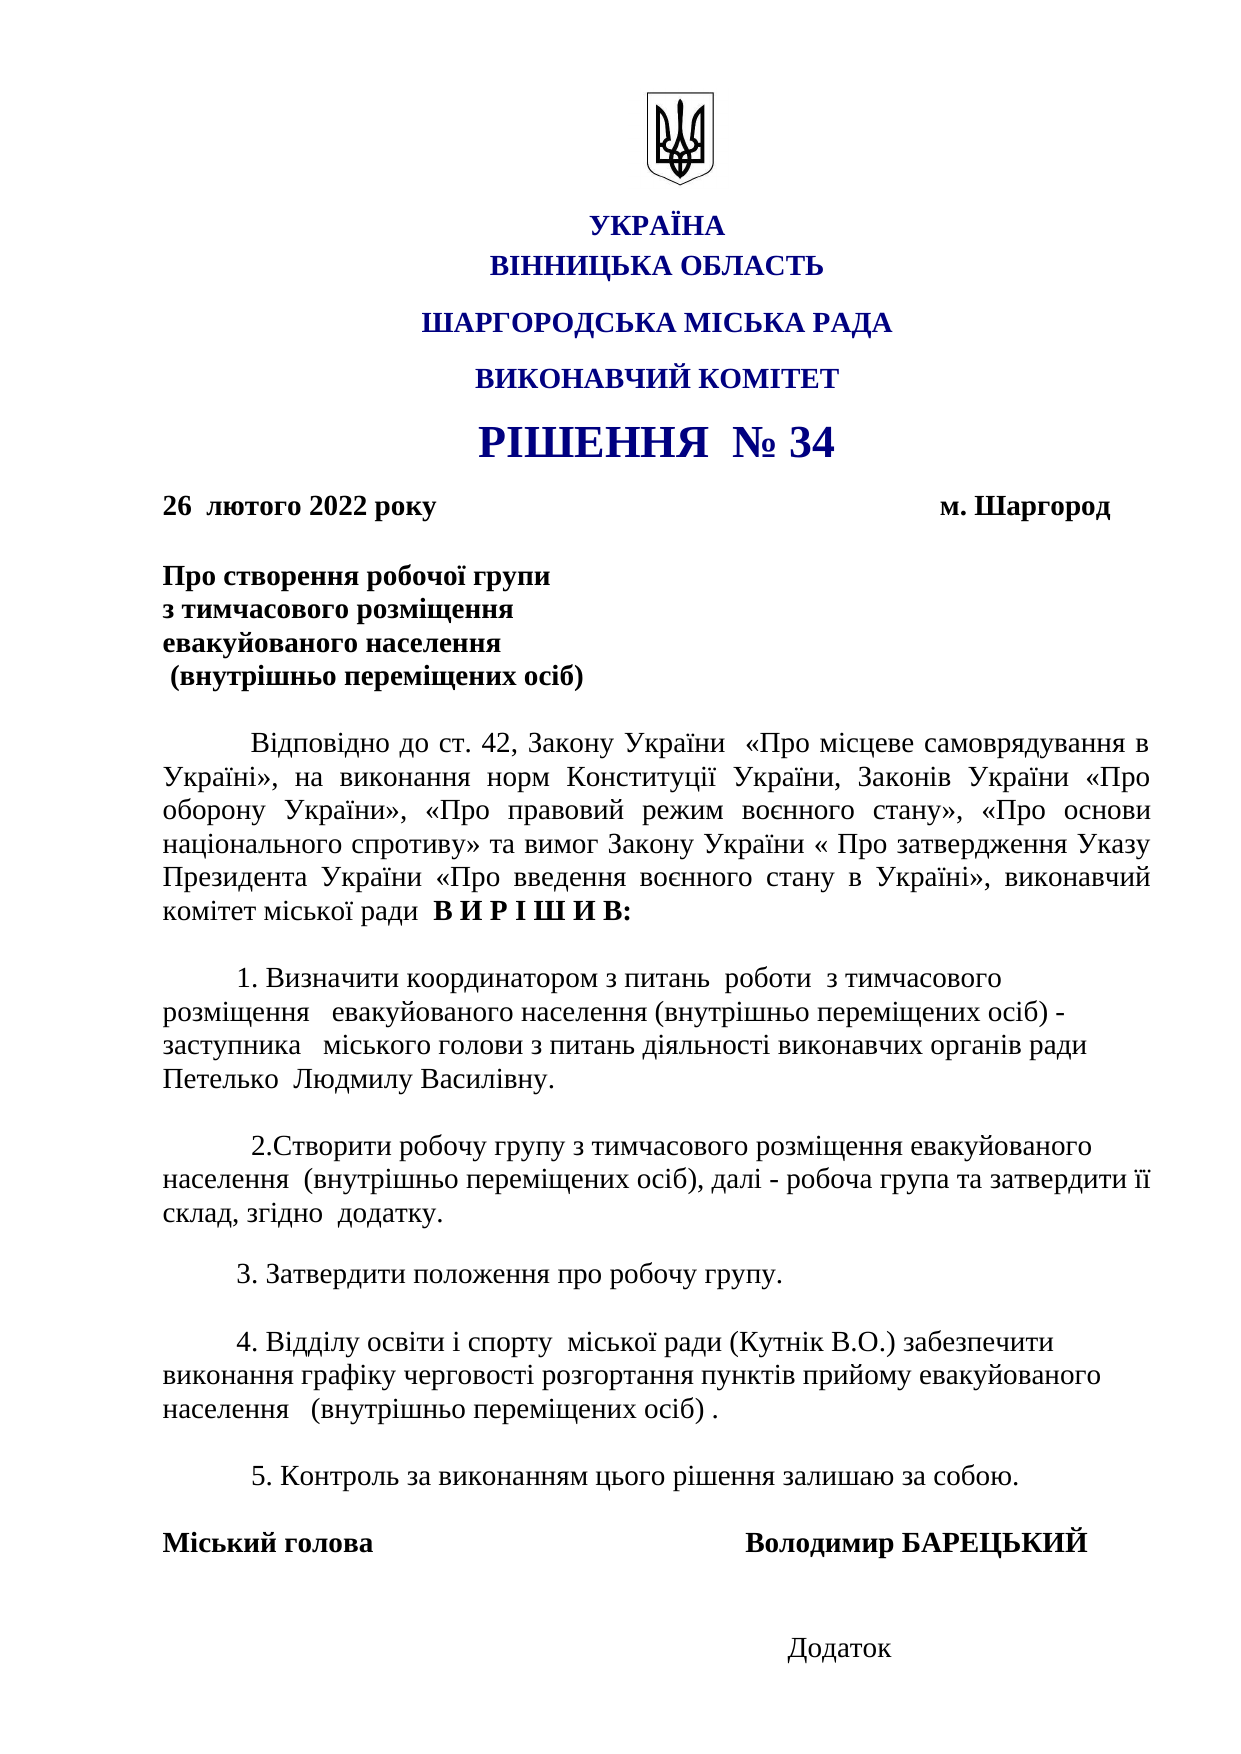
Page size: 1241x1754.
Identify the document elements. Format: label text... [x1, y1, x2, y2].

text ШАРГОРОДСЬКА МІСЬКА РАДА [162, 305, 1152, 338]
text 1. Визначити координатором з питань роботи з тимчасового розміщення евакуйованого населення (внутрішньо переміщених осіб) - заступника міського голови з питань діяльності виконавчих органів ради Петелько Людмилу Василівну. [162, 960, 1152, 1094]
text з тимчасового розміщення [162, 591, 1152, 625]
text УКРАЇНА [162, 208, 1152, 241]
text (внутрішньо переміщених осіб) [162, 658, 1152, 692]
text Про створення робочої групи [162, 558, 1152, 591]
picture [628, 88, 729, 189]
text ВИКОНАВЧИЙ КОМІТЕТ [162, 362, 1152, 395]
text Міський голова Володимир БАРЕЦЬКИЙ [162, 1525, 1152, 1558]
text евакуйованого населення [162, 625, 1152, 658]
text Додаток [162, 1631, 1152, 1664]
text 3. Затвердити положення про робочу групу. [162, 1257, 1152, 1290]
text ВІННИЦЬКА ОБЛАСТЬ [162, 248, 1152, 281]
text Відповідно до ст. 42, Закону України «Про місцеве самоврядування в Україні», на виконання норм Конституції України, Законів України «Про оборону України», «Про правовий режим воєнного стану», «Про основи національного спротиву» та вимог Закону України « Про затвердження Указу Президента України «Про введення воєнного стану в Україні», виконавчий комітет міської ради В И Р І Ш И В: [162, 725, 1152, 927]
text 5. Контроль за виконанням цього рішення залишаю за собою. [162, 1458, 1152, 1491]
text 4. Відділу освіти і спорту міської ради (Кутнік В.О.) забезпечити виконання графіку черговості розгортання пунктів прийому евакуйованого населення (внутрішньо переміщених осіб) . [162, 1324, 1152, 1424]
text 2.Створити робочу групу з тимчасового розміщення евакуйованого населення (внутрішньо переміщених осіб), далі - робоча група та затвердити її склад, згідно додатку. [162, 1128, 1152, 1228]
text 26 лютого 2022 року м. Шаргород [162, 488, 1152, 522]
text РІШЕННЯ № 34 [162, 414, 1152, 467]
